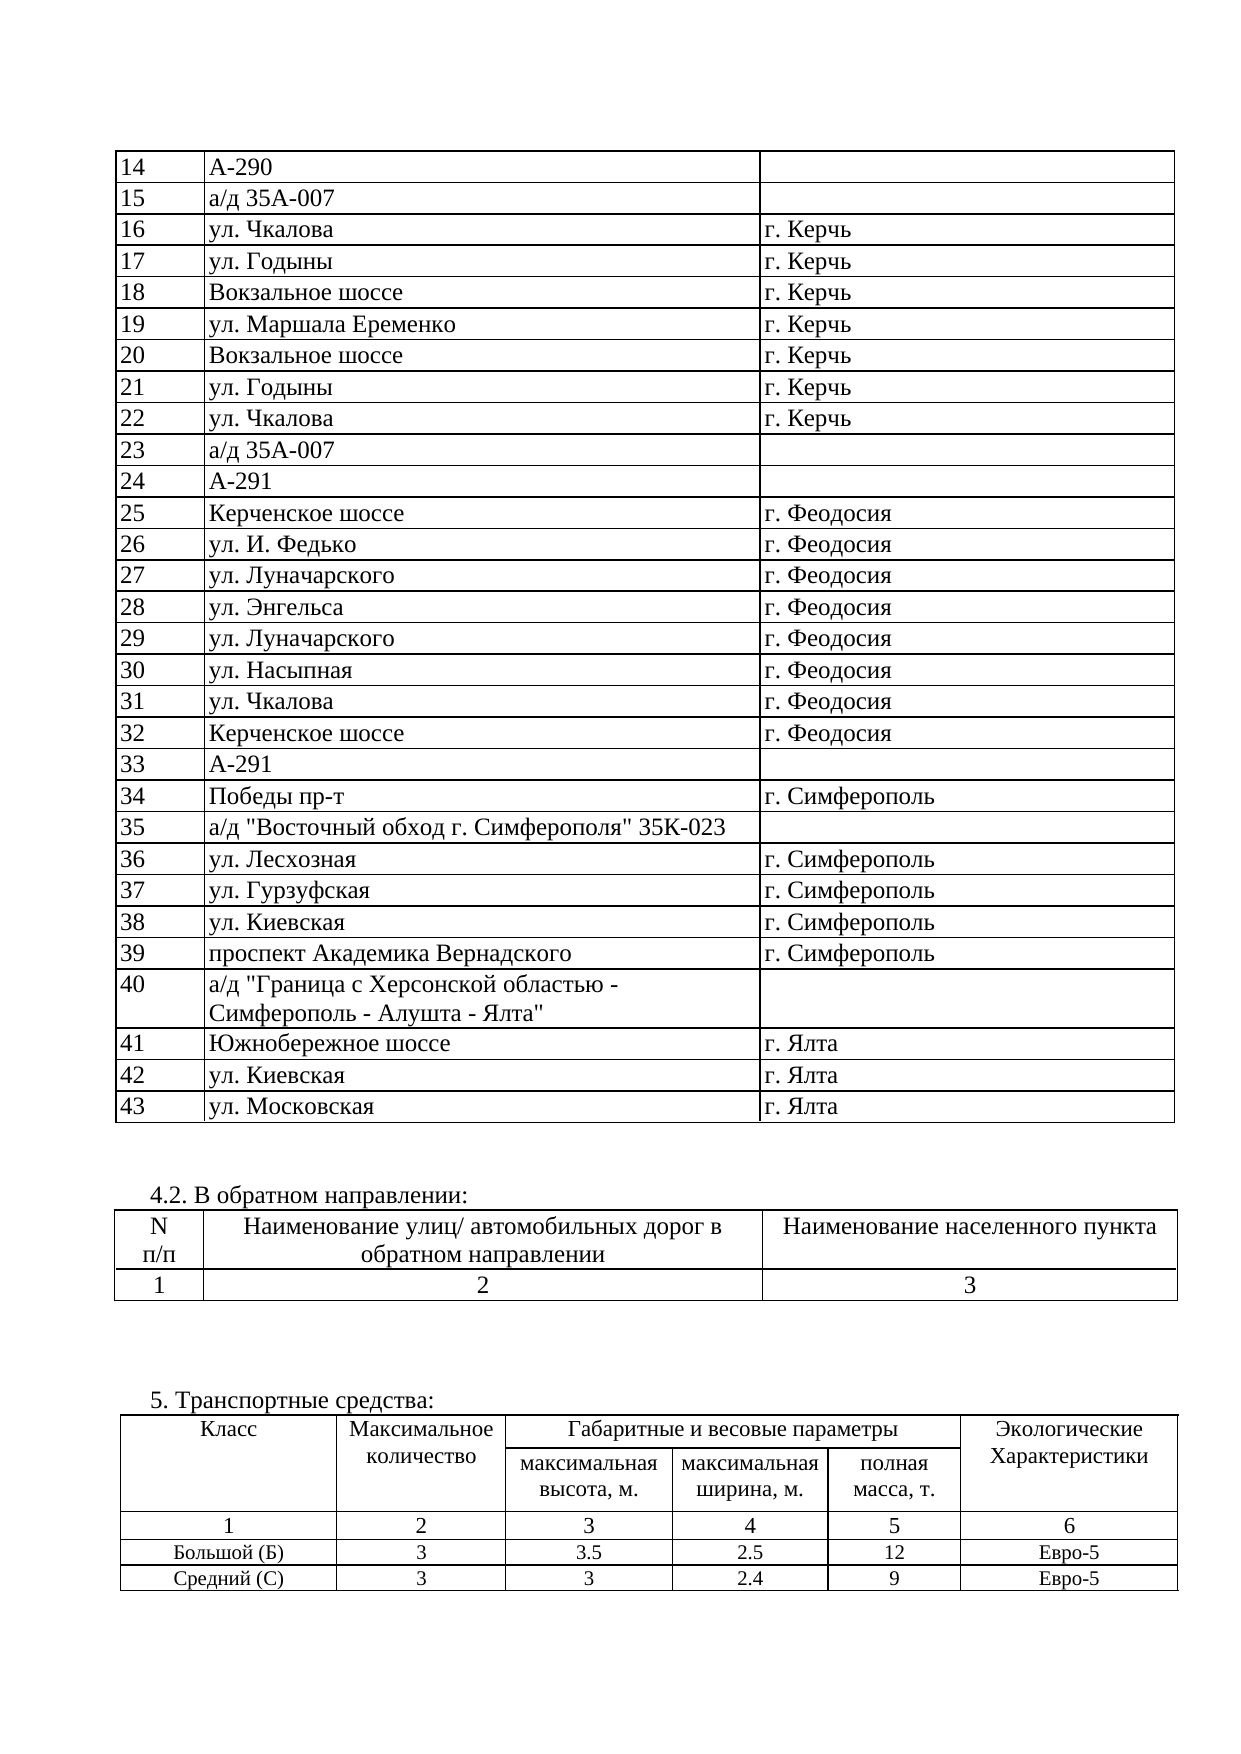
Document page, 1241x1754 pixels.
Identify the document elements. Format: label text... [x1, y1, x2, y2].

table_cell 3.5 [506, 1540, 672, 1564]
table_cell 27 [117, 561, 204, 590]
table_cell а/д 35А-007 [205, 435, 759, 464]
table_cell г. Керчь [761, 403, 1174, 433]
table_cell ул. Маршала Еременко [205, 309, 759, 339]
table_cell А-290 [205, 152, 759, 181]
table_cell 34 [117, 781, 204, 811]
table_cell ул. Чкалова [205, 686, 759, 716]
table_cell 36 [117, 844, 204, 873]
table_cell 14 [117, 152, 204, 181]
table_cell ул. Московская [205, 1092, 759, 1121]
table_cell 31 [117, 686, 204, 716]
table_cell 3 [337, 1540, 505, 1564]
table_cell 20 [117, 340, 204, 370]
table_cell ул. Луначарского [205, 561, 759, 590]
table_header Класс [121, 1416, 336, 1511]
table_cell ул. И. Федько [205, 529, 759, 559]
text 4.2. В обратном направлении: [150, 1180, 1090, 1209]
table_cell 17 [117, 246, 204, 276]
table_cell 21 [117, 372, 204, 402]
table_cell [761, 435, 1174, 464]
table_cell Керченское шоссе [205, 498, 759, 527]
table_cell а/д "Восточный обход г. Симферополя" 35К-023 [205, 812, 759, 842]
table_cell г. Ялта [761, 1060, 1174, 1090]
table_header Наименование улиц/ автомобильных дорог в обратном направлении [204, 1211, 762, 1268]
table_cell г. Керчь [761, 340, 1174, 370]
table_cell [761, 183, 1174, 213]
table_cell ул. Киевская [205, 907, 759, 936]
table_cell ул. Годыны [205, 246, 759, 276]
table_cell [761, 466, 1174, 496]
table_cell г. Феодосия [761, 592, 1174, 622]
table_cell 35 [117, 812, 204, 842]
table_cell г. Керчь [761, 246, 1174, 276]
table_cell 28 [117, 592, 204, 622]
table_cell 38 [117, 907, 204, 936]
table_cell [761, 970, 1174, 1027]
table_cell 29 [117, 623, 204, 653]
table_cell ул. Чкалова [205, 403, 759, 433]
table_cell а/д 35А-007 [205, 183, 759, 213]
table_cell г. Феодосия [761, 655, 1174, 685]
table_cell Большой (Б) [121, 1540, 336, 1564]
table_cell 2 [337, 1512, 505, 1538]
table_cell г. Керчь [761, 277, 1174, 307]
table_header Экологические Характеристики [961, 1416, 1177, 1511]
table_cell г. Ялта [761, 1029, 1174, 1058]
table_cell Южнобережное шоссе [205, 1029, 759, 1058]
table_cell А-291 [205, 749, 759, 779]
table_cell [761, 812, 1174, 842]
table_cell г. Феодосия [761, 498, 1174, 527]
table_cell г. Симферополь [761, 844, 1174, 873]
table_cell полная масса, т. [829, 1449, 960, 1511]
table_cell 3 [337, 1566, 505, 1590]
table_cell 1 [121, 1512, 336, 1538]
table_cell 3 [506, 1566, 672, 1590]
table_cell 22 [117, 403, 204, 433]
table_header N п/п [115, 1211, 203, 1268]
table_cell максимальная высота, м. [506, 1449, 672, 1511]
table_cell 42 [117, 1060, 204, 1090]
table_cell 12 [829, 1540, 960, 1564]
table_header Максимальное количество [337, 1416, 505, 1511]
table_cell г. Керчь [761, 215, 1174, 244]
table_cell г. Керчь [761, 372, 1174, 402]
table_cell г. Феодосия [761, 623, 1174, 653]
table_cell Победы пр-т [205, 781, 759, 811]
table_cell 4 [673, 1512, 827, 1538]
table_cell а/д "Граница с Херсонской областью - Симферополь - Алушта - Ялта" [205, 970, 759, 1027]
table_cell ул. Гурзуфская [205, 875, 759, 905]
table_cell Вокзальное шоссе [205, 277, 759, 307]
table_cell г. Ялта [761, 1092, 1174, 1121]
table_cell 1 [115, 1269, 203, 1300]
table_cell 18 [117, 277, 204, 307]
table_cell 24 [117, 466, 204, 496]
table_cell ул. Насыпная [205, 655, 759, 685]
table_cell г. Феодосия [761, 718, 1174, 748]
text 5. Транспортные средства: [150, 1385, 1090, 1414]
table_cell г. Симферополь [761, 781, 1174, 811]
table_cell 25 [117, 498, 204, 527]
table_cell г. Феодосия [761, 529, 1174, 559]
table_cell г. Феодосия [761, 561, 1174, 590]
table_cell максимальная ширина, м. [673, 1449, 827, 1511]
table_cell 2 [204, 1270, 762, 1300]
table_cell 3 [763, 1268, 1177, 1300]
table_header Наименование населенного пункта [763, 1211, 1177, 1268]
table_cell 9 [829, 1566, 960, 1590]
table_cell [761, 749, 1174, 779]
table_cell [761, 152, 1174, 181]
table_cell 6 [961, 1512, 1177, 1538]
table_cell ул. Энгельса [205, 592, 759, 622]
table_cell 5 [829, 1512, 960, 1538]
table_cell Средний (С) [121, 1566, 336, 1590]
table_cell 39 [117, 938, 204, 968]
table_cell Евро-5 [961, 1540, 1177, 1564]
table_cell г. Керчь [761, 309, 1174, 339]
table_cell 33 [117, 749, 204, 779]
table_cell 3 [506, 1512, 672, 1538]
table_cell 23 [117, 435, 204, 464]
table_cell г. Феодосия [761, 686, 1174, 716]
table_cell проспект Академика Вернадского [205, 938, 759, 968]
table_cell 30 [117, 655, 204, 685]
table_cell Евро-5 [961, 1566, 1177, 1590]
table_cell 16 [117, 215, 204, 244]
table_cell 32 [117, 718, 204, 748]
table_cell ул. Киевская [205, 1060, 759, 1090]
table_cell Вокзальное шоссе [205, 340, 759, 370]
table_cell г. Симферополь [761, 907, 1174, 936]
table_cell Керченское шоссе [205, 718, 759, 748]
table_cell А-291 [205, 466, 759, 496]
table_cell ул. Годыны [205, 372, 759, 402]
table_cell 2.5 [673, 1540, 827, 1564]
table_cell ул. Чкалова [205, 215, 759, 244]
table_cell 19 [117, 309, 204, 339]
table_header Габаритные и весовые параметры [506, 1416, 960, 1447]
table_cell г. Симферополь [761, 875, 1174, 905]
table_cell 40 [117, 970, 204, 1027]
table_cell 2.4 [673, 1566, 827, 1590]
table_cell ул. Луначарского [205, 623, 759, 653]
table_cell 37 [117, 875, 204, 905]
table_cell ул. Лесхозная [205, 844, 759, 873]
table_cell 41 [117, 1029, 204, 1058]
table_cell г. Симферополь [761, 938, 1174, 968]
table_cell 26 [117, 529, 204, 559]
table_cell 15 [117, 183, 204, 213]
table_cell 43 [117, 1092, 204, 1121]
